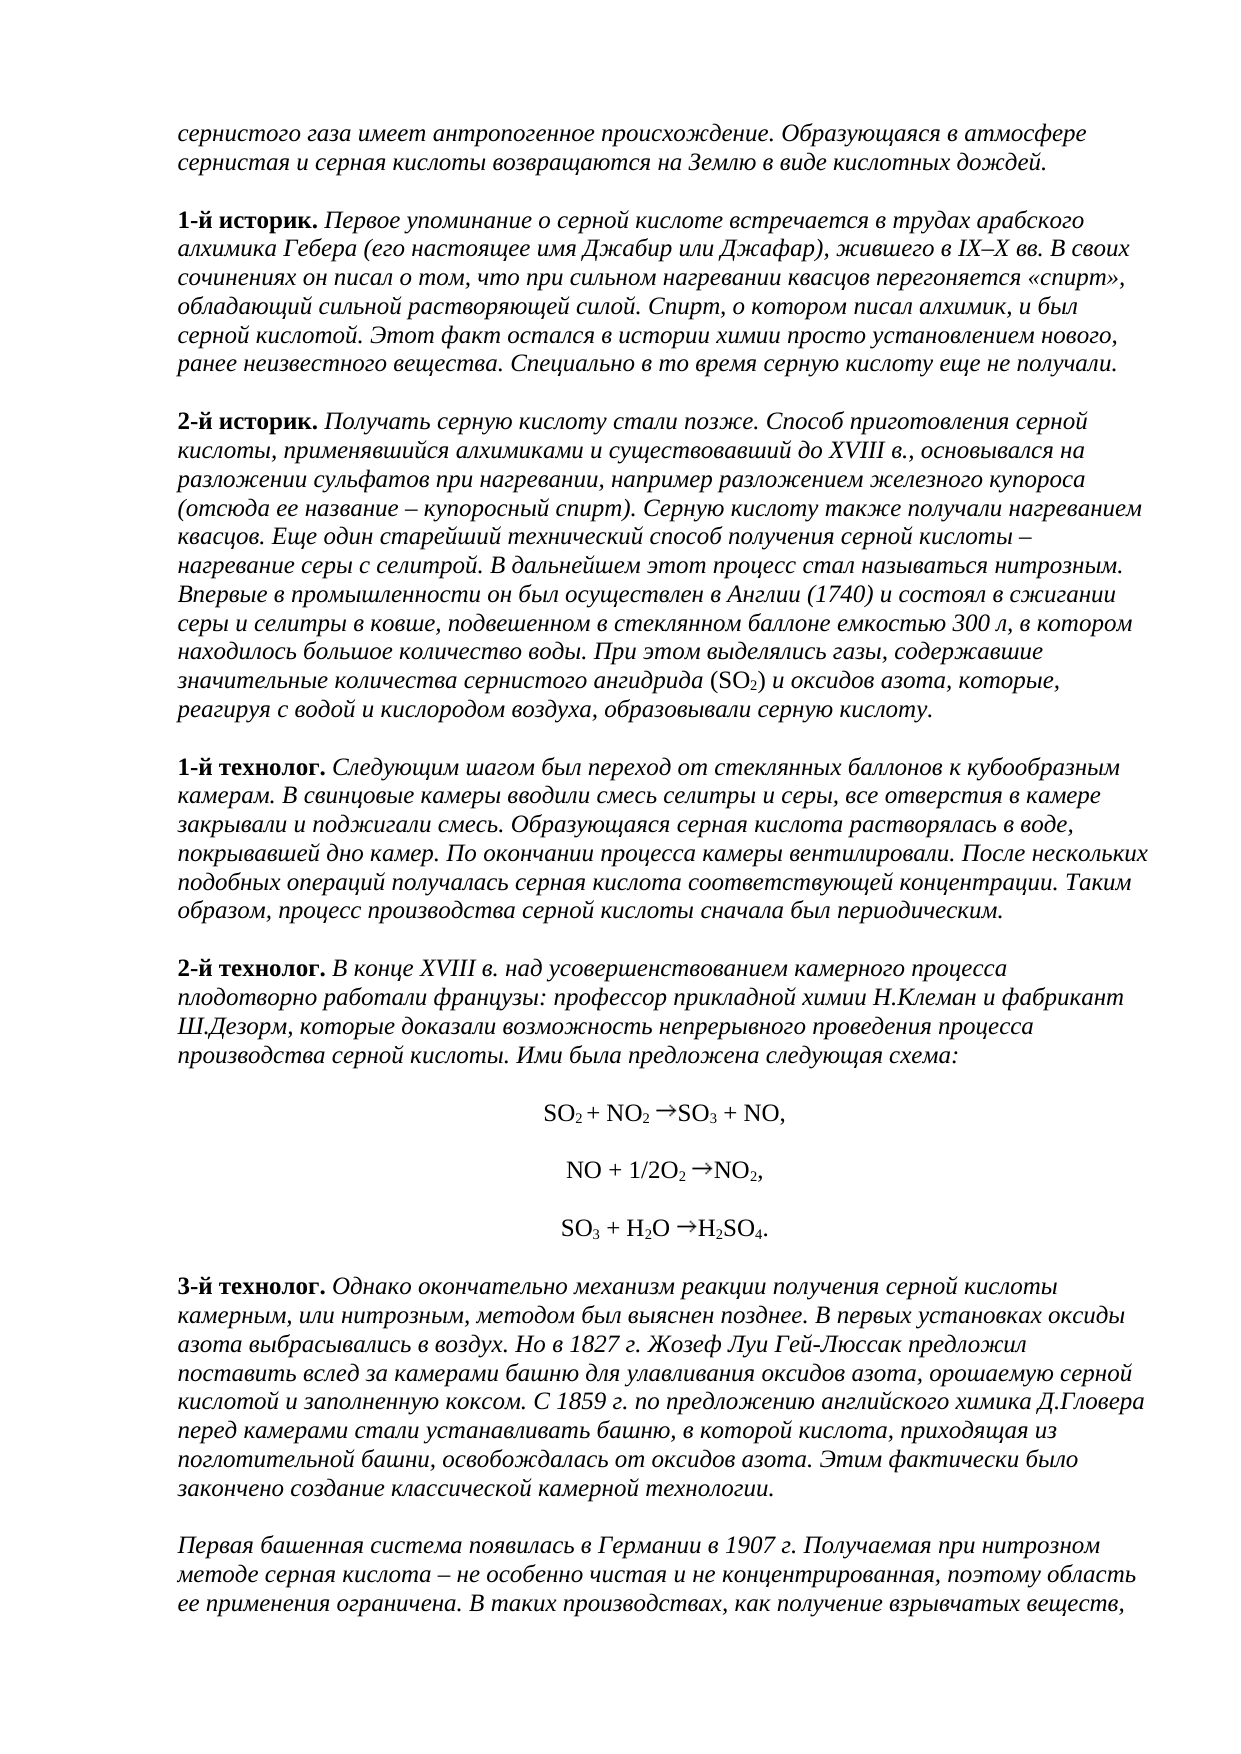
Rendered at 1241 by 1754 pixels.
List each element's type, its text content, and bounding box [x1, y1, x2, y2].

text 2-й технолог. В конце XVIII в. над усовершенствованием камерного процесса плодотворно работали французы: профессор прикладной химии Н.Клеман и фабрикант Ш.Дезорм, которые доказали возможность непрерывного проведения процесса производства серной кислоты. Ими была предложена следующая схема: [177, 953, 1152, 1068]
text 2-й историк. Получать серную кислоту стали позже. Способ приготовления серной кислоты, применявшийся алхимиками и существовавший до XVIII в., основывался на разложении сульфатов при нагревании, например разложением железного купороса (отсюда ее название – купоросный спирт). Серную кислоту также получали нагреванием квасцов. Еще один старейший технический способ получения серной кислоты – нагревание серы с селитрой. В дальнейшем этот процесс стал называться нитрозным. Впервые в промышленности он был осуществлен в Англии (1740) и состоял в сжигании серы и селитры в ковше, подвешенном в стеклянном баллоне емкостью 300 л, в котором находилось большое количество воды. При этом выделялись газы, содержавшие значительные количества сернистого ангидрида (SO2) и оксидов азота, которые, реагируя с водой и кислородом воздуха, образовывали серную кислоту. [177, 406, 1152, 723]
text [177, 1531, 1152, 1617]
text 1-й историк. Первое упоминание о серной кислоте встречается в трудах арабского алхимика Гебера (его настоящее имя Джабир или Джафар), жившего в IX–X вв. В своих сочинениях он писал о том, что при сильном нагревании квасцов перегоняется «спирт», обладающий сильной растворяющей силой. Cпирт, о котором писал алхимик, и был серной кислотой. Этот факт остался в истории химии просто установлением нового, ранее неизвестного вещества. Специально в то время серную кислоту еще не получали. [177, 205, 1152, 377]
text 1-й технолог. Следующим шагом был переход от стеклянных баллонов к кубообразным камерам. В свинцовые камеры вводили смесь селитры и серы, все отверстия в камере закрывали и поджигали смесь. Образующаяся серная кислота растворялась в воде, покрывавшей дно камер. По окончании процесса камеры вентилировали. После нескольких подобных операций получалась серная кислота соответствующей концентрации. Таким образом, процесс производства серной кислоты сначала был периодическим. [177, 752, 1152, 924]
text SO3 + H2O H2SO4. [177, 1213, 1152, 1242]
picture [656, 1099, 678, 1121]
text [177, 118, 1152, 176]
picture [676, 1215, 698, 1237]
text SO2 + NO2 SO3 + NO, [177, 1098, 1152, 1126]
text 3-й технолог. Однако окончательно механизм реакции получения серной кислоты камерным, или нитрозным, методом был выяснен позднее. В первых установках оксиды азота выбрасывались в воздух. Но в 1827 г. Жозеф Луи Гей-Люссак предложил поставить вслед за камерами башню для улавливания оксидов азота, орошаемую серной кислотой и заполненную коксом. С 1859 г. по предложению английского химика Д.Гловера перед камерами стали устанавливать башню, в которой кислота, приходящая из поглотительной башни, освобождалась от оксидов азота. Этим фактически было закончено создание классической камерной технологии. [177, 1271, 1152, 1501]
picture [692, 1157, 714, 1179]
text NO + 1/2O2 NO2, [177, 1156, 1152, 1184]
